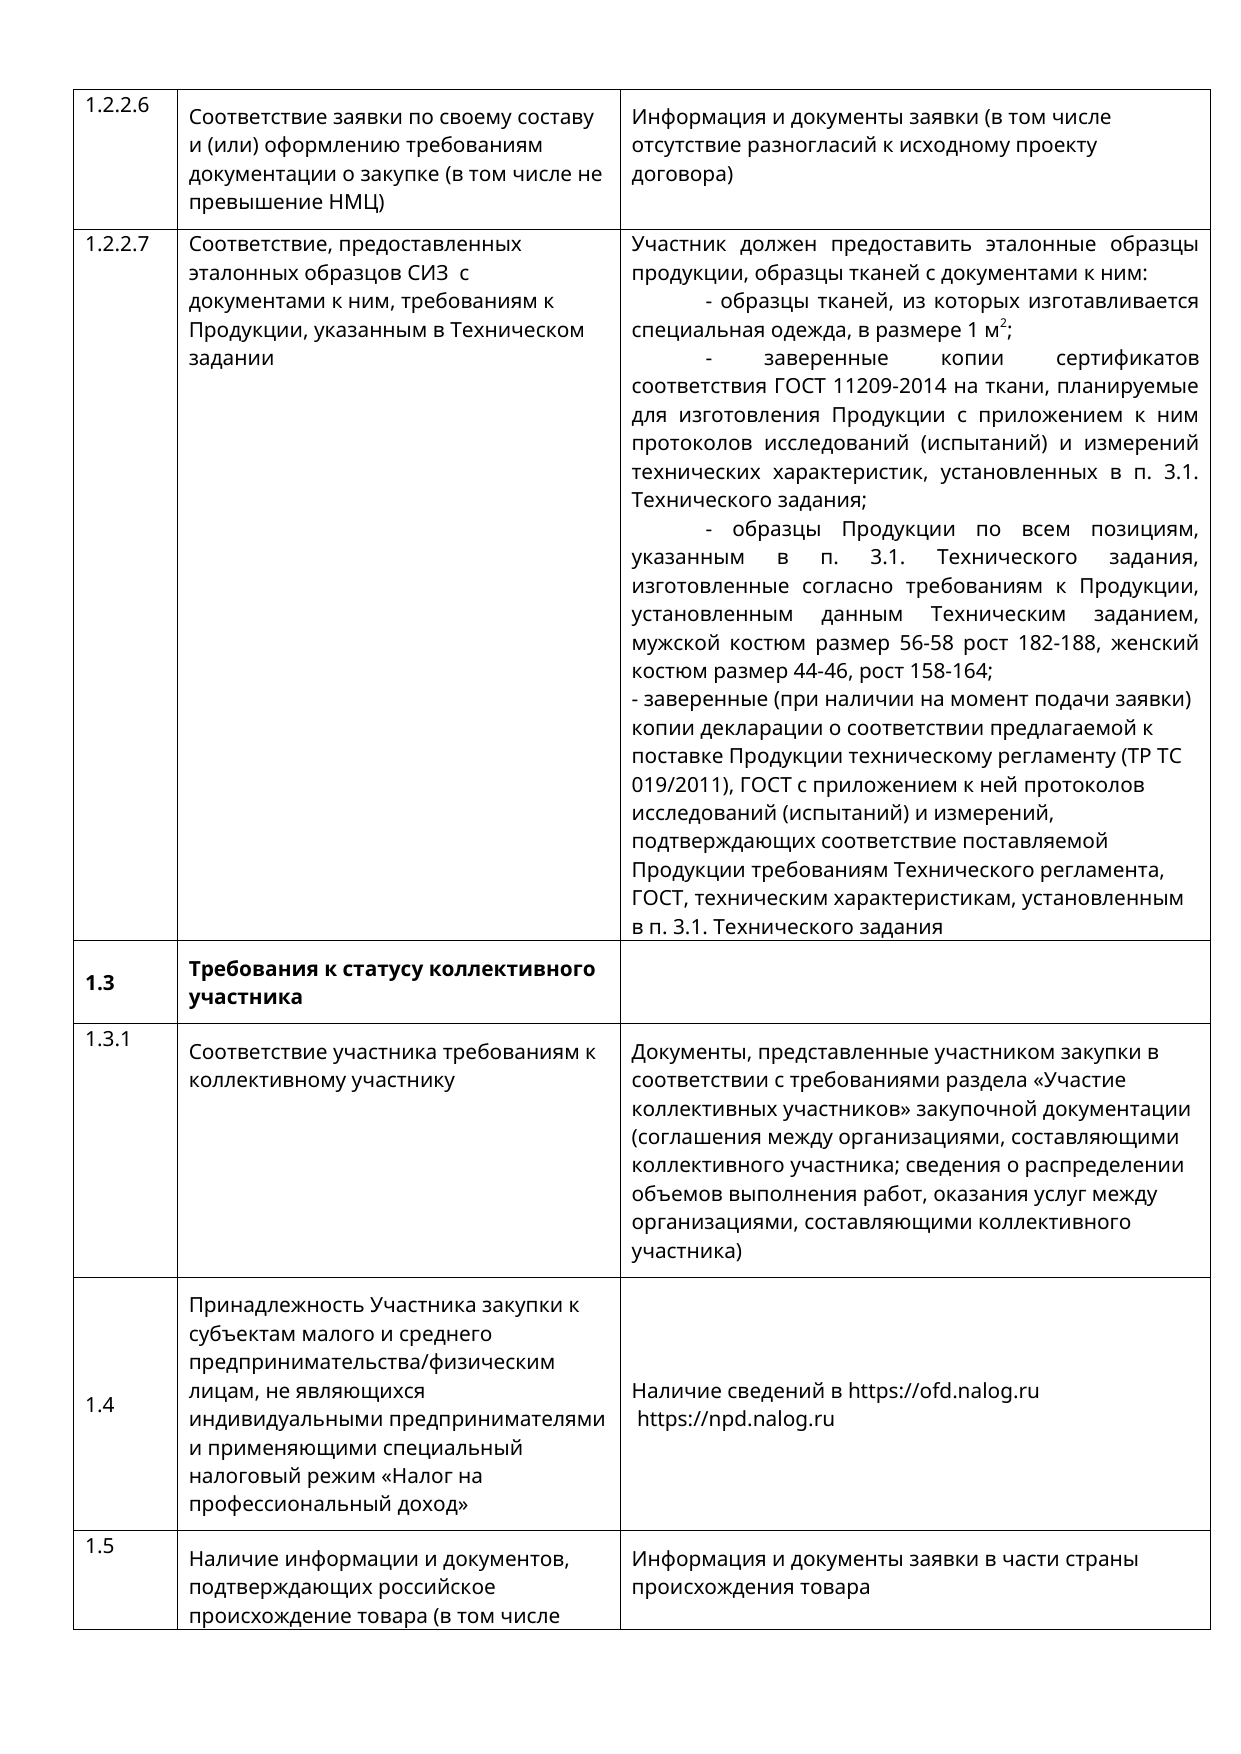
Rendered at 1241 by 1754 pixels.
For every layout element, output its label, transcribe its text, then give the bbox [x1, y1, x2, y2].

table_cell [621, 1531, 1210, 1629]
table_cell Соответствие заявки по своему составу и (или) оформлению требованиям документации о закупке (в том числе не превышение НМЦ) [178, 90, 620, 228]
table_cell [178, 1531, 620, 1629]
table_cell Документы, представленные участником закупки в соответствии с требованиями раздела «Участие коллективных участников» закупочной документации (соглашения между организациями, составляющими коллективного участника; сведения о распределении объемов выполнения работ, оказания услуг между организациями, составляющими коллективного участника) [621, 1024, 1210, 1277]
table_cell Соответствие участника требованиям к коллективному участнику [178, 1024, 620, 1277]
table_cell Принадлежность Участника закупки к субъектам малого и среднего предпринимательства/физическим лицам, не являющихся индивидуальными предпринимателями и применяющими специальный налоговый режим «Налог на профессиональный доход» [178, 1278, 620, 1530]
table_cell [621, 941, 1210, 1023]
table_cell 1.2.2.7 [74, 230, 177, 940]
table_cell 1.4 [74, 1278, 177, 1530]
table_cell Участник должен предоставить эталонные образцы продукции, образцы тканей с документами к ним: - образцы тканей, из которых изготавливается специальная одежда, в размере 1 м2; - заверенные копии сертификатов соответствия ГОСТ 11209-2014 на ткани, планируемые для изготовления Продукции с приложением к ним протоколов исследований (испытаний) и измерений технических характеристик, установленных в п. 3.1. Технического задания; - образцы Продукции по всем позициям, указанным в п. 3.1. Технического задания, изготовленные согласно требованиям к Продукции, установленным данным Техническим заданием, мужской костюм размер 56-58 рост 182-188, женский костюм размер 44-46, рост 158-164; - заверенные (при наличии на момент подачи заявки) копии декларации о соответствии предлагаемой к поставке Продукции техническому регламенту (ТР ТС 019/2011), ГОСТ с приложением к ней протоколов исследований (испытаний) и измерений, подтверждающих соответствие поставляемой Продукции требованиям Технического регламента, ГОСТ, техническим характеристикам, установленным в п. 3.1. Технического задания [621, 230, 1210, 940]
table_cell 1.2.2.6 [74, 90, 177, 228]
table_cell Информация и документы заявки (в том числе отсутствие разногласий к исходному проекту договора) [621, 90, 1210, 228]
table_cell 1.5 [74, 1531, 177, 1629]
table_cell Наличие сведений в https://ofd.nalog.ru https://npd.nalog.ru [621, 1278, 1210, 1530]
table_cell 1.3 [74, 941, 177, 1023]
table_cell 1.3.1 [74, 1024, 177, 1277]
table_cell Соответствие, предоставленных эталонных образцов СИЗ с документами к ним, требованиям к Продукции, указанным в Техническом задании [178, 230, 620, 940]
table_cell Требования к статусу коллективного участника [178, 941, 620, 1023]
